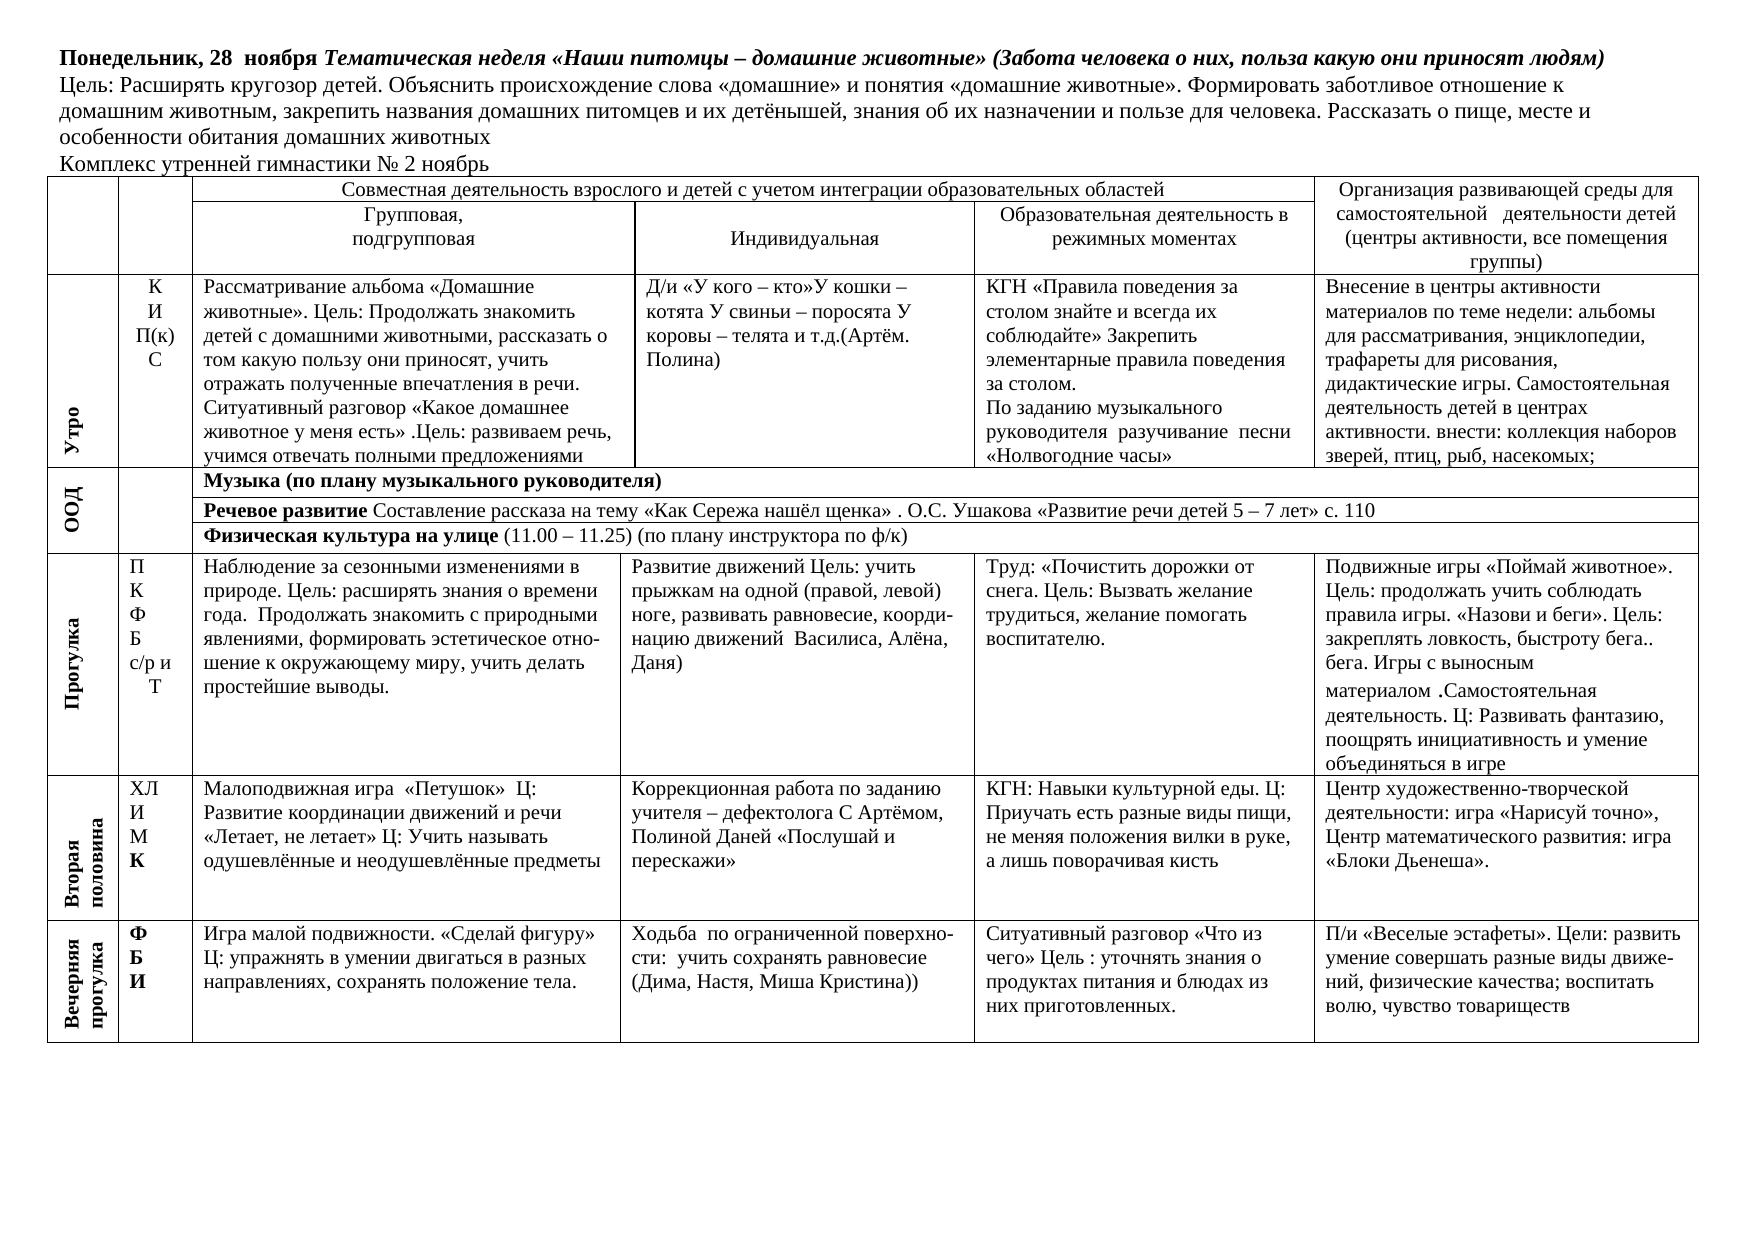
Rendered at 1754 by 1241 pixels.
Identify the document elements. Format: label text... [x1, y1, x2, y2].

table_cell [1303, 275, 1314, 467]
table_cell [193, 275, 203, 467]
table_header Организация развивающей среды для самостоятельной деятельности детей (центры активности, все помещения группы) [1315, 177, 1698, 273]
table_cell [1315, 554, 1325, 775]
table_cell Образовательная деятельность в режимных моментах [975, 202, 1314, 273]
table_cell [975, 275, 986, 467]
text Цель: Расширять кругозор детей. Объяснить происхождение слова «домашние» и понятия «домашние животные». Формировать заботливое отношение к домашним животным, закрепить названия домашних питомцев и их детёнышей, знания об их назначении и пользе для человека. Рассказать о пище, месте и особенности обитания домашних животных [59, 71, 1636, 150]
table_cell Индивидуальная [636, 202, 974, 273]
table_cell Физическая культура на улице (11.00 – 11.25) (по плану инструктора по ф/к) [193, 523, 1698, 552]
table_cell Малоподвижная игра «Петушок» Ц: Развитие координации движений и речи «Летает, не летает» Ц: Учить называть одушевлённые и неодушевлённые предметы [193, 776, 620, 920]
text Понедельник, 28 ноября Тематическая неделя «Наши питомцы – домашние животные» (Забота человека о них, польза какую они приносят людям) [59, 44, 1636, 71]
table_cell К И П(к) С [119, 275, 192, 467]
table_cell Ситуативный разговор «Что из чего» Цель : уточнять знания о продуктах питания и блюдах из них приготовленных. [975, 921, 1314, 1042]
table_cell Речевое развитие Составление рассказа на тему «Как Сережа нашёл щенка» . О.С. Ушакова «Развитие речи детей 5 – 7 лет» с. 110 [193, 498, 1698, 522]
text Комплекс утренней гимнастики № 2 ноябрь [59, 150, 1636, 176]
table_cell Вторая половина дня [48, 776, 118, 920]
table_cell Развитие движений Цель: учить прыжкам на одной (правой, левой) ноге, развивать равновесие, коорди-нацию движений Василиса, Алёна, Даня) [621, 554, 974, 775]
table_cell ХЛ И М К [119, 776, 192, 920]
table_cell Прогулка [48, 554, 118, 775]
table_cell Ходьба по ограниченной поверхно-сти: учить сохранять равновесие (Дима, Настя, Миша Кристина)) [621, 921, 974, 1042]
table_header [48, 177, 118, 273]
table_cell Ф Б И [119, 921, 192, 1042]
table_cell Д/и «У кого – кто»У кошки – котята У свиньи – поросята У коровы – телята и т.д.(Артём. Полина) [636, 275, 974, 467]
table_cell Центр художественно-творческой деятельности: игра «Нарисуй точно», Центр математического развития: игра «Блоки Дьенеша». [1315, 776, 1698, 920]
table_cell Утро [48, 275, 118, 467]
table_cell Труд: «Почистить дорожки от снега. Цель: Вызвать желание трудиться, желание помогать воспитателю. [975, 554, 1314, 775]
table_cell [119, 468, 192, 552]
table_cell П/и «Веселые эстафеты». Цели: развить умение совершать разные виды движе-ний, физические качества; воспитать волю, чувство товариществ [1315, 921, 1698, 1042]
table_cell КГН: Навыки культурной еды. Ц: Приучать есть разные виды пищи, не меняя положения вилки в руке, а лишь поворачивая кисть [975, 776, 1314, 920]
table_header Совместная деятельность взрослого и детей с учетом интеграции образовательных областей [193, 177, 1314, 201]
table_cell Вечерняя прогулка [48, 921, 118, 1042]
table_cell Наблюдение за сезонными изменениями в природе. Цель: расширять знания о времени года. Продолжать знакомить с природными явлениями, формировать эстетическое отно-шение к окружающему миру, учить делать простейшие выводы. [193, 554, 620, 775]
table_cell Групповая, подгрупповая [193, 202, 634, 273]
table_cell ООД [48, 468, 118, 552]
table_cell Игра малой подвижности. «Сделай фигуру» Ц: упражнять в умении двигаться в разных направлениях, сохранять положение тела. [193, 921, 620, 1042]
table_cell П К Ф Б с/р и Т [119, 554, 192, 775]
table_cell Коррекционная работа по заданию учителя – дефектолога С Артёмом, Полиной Даней «Послушай и перескажи» [621, 776, 974, 920]
table_cell Музыка (по плану музыкального руководителя) [193, 468, 1698, 497]
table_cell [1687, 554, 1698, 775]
table_cell Внесение в центры активности материалов по теме недели: альбомы для рассматривания, энциклопедии, трафареты для рисования, дидактические игры. Самостоятельная деятельность детей в центрах активности. внести: коллекция наборов зверей, птиц, рыб, насекомых; [1315, 275, 1698, 467]
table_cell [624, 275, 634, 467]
table_header [119, 177, 192, 273]
